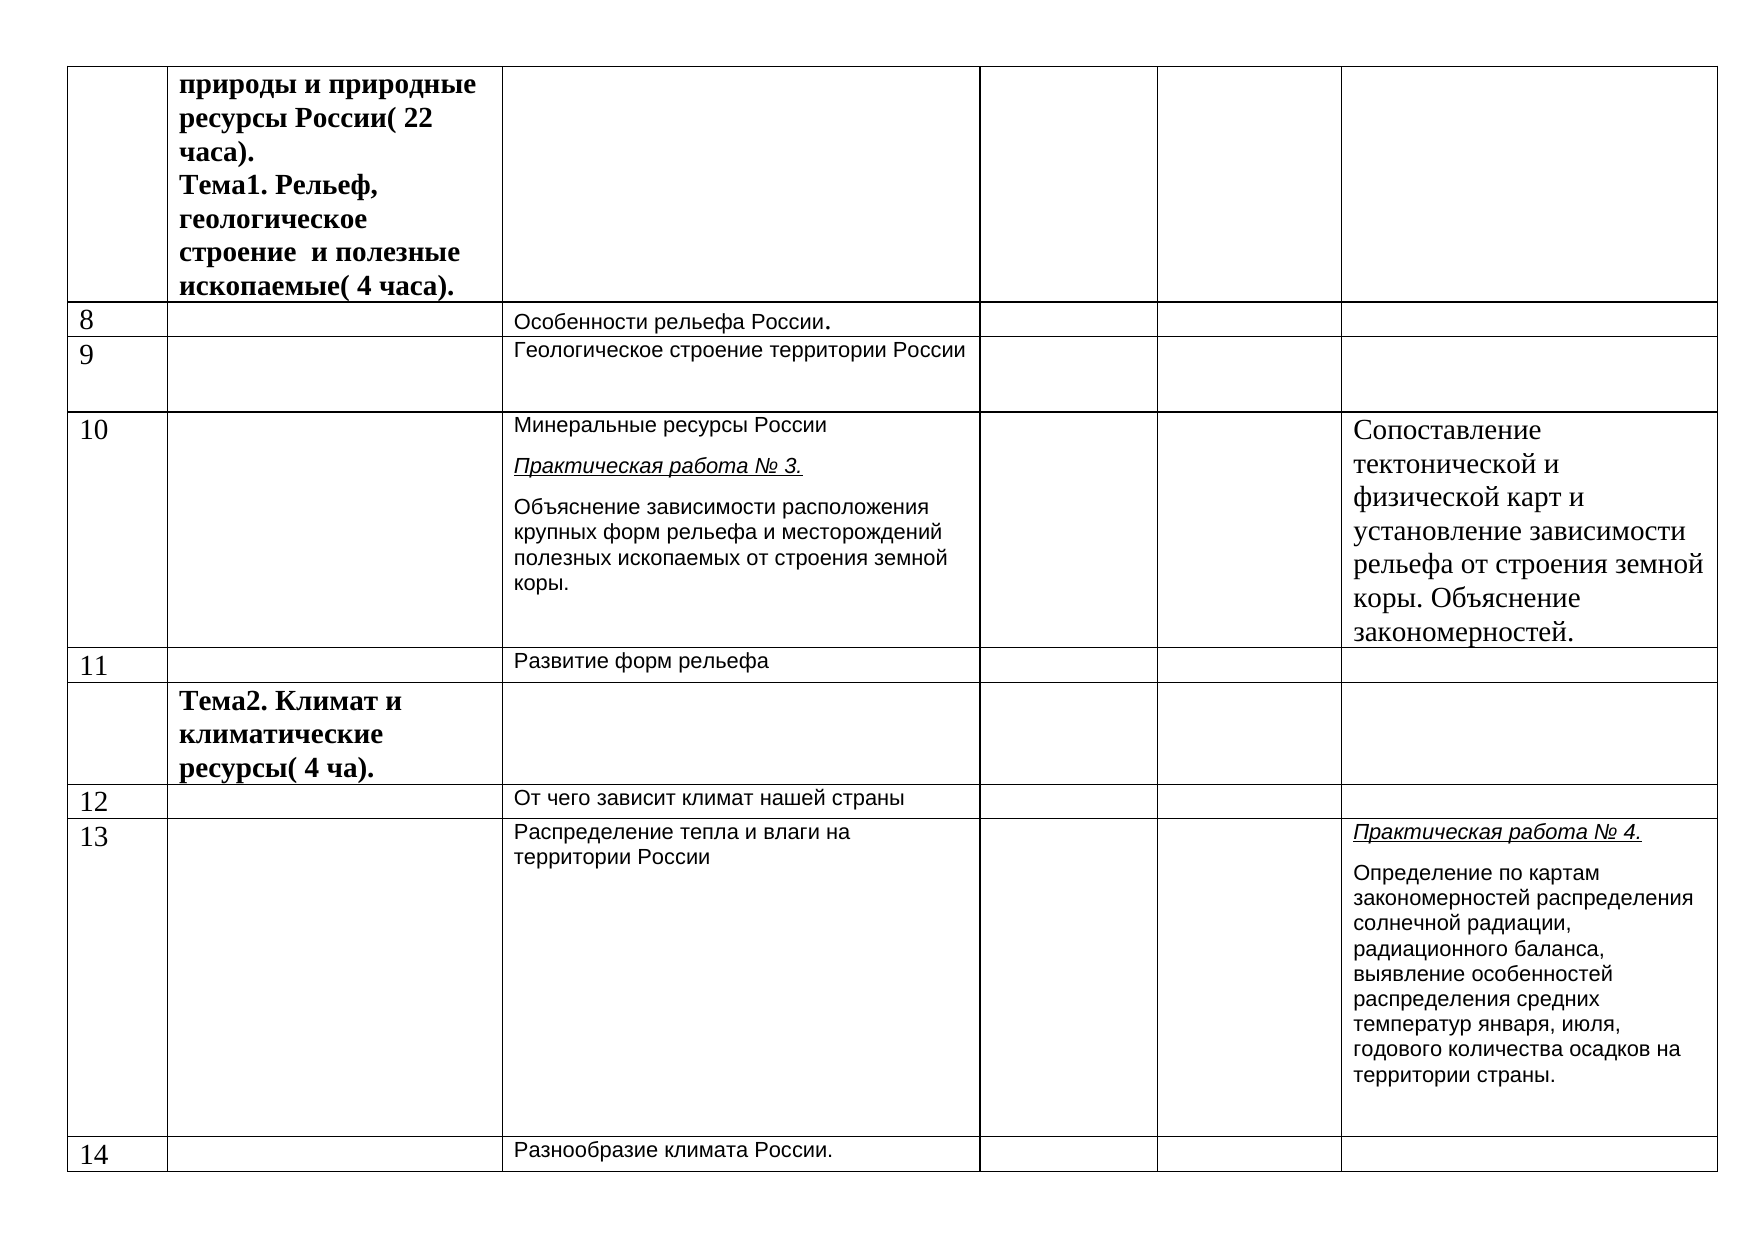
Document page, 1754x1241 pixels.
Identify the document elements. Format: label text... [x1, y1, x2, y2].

table_cell [168, 819, 502, 1136]
table_cell [503, 67, 979, 301]
table_cell 11 [68, 648, 167, 682]
table_cell Развитие форм рельефа [503, 648, 979, 682]
table_cell Разнообразие климата России. [503, 1137, 979, 1171]
table_cell [981, 67, 1157, 301]
table_cell [1158, 648, 1341, 682]
table_cell 9 [68, 337, 167, 411]
table_cell 12 [68, 785, 167, 818]
table_cell [1342, 785, 1717, 818]
table_cell [1158, 785, 1341, 818]
table_cell [1158, 819, 1341, 1136]
table_cell [981, 648, 1157, 682]
table_cell [1342, 337, 1717, 411]
table_cell [1342, 648, 1717, 682]
table_cell [981, 819, 1157, 1136]
table_cell От чего зависит климат нашей страны [503, 785, 979, 818]
table_cell [168, 1137, 502, 1171]
table_cell [1342, 1137, 1717, 1171]
table_cell [168, 785, 502, 818]
table_cell [1158, 303, 1341, 336]
table_cell [981, 303, 1157, 336]
table_cell Сопоставление тектонической и физической карт и установление зависимости рельефа от строения земной коры. Объяснение закономерностей. [1342, 413, 1717, 647]
table_cell 10 [68, 413, 167, 647]
table_cell [1342, 67, 1717, 301]
table_cell [168, 648, 502, 682]
table_cell [168, 413, 502, 647]
table_cell [981, 413, 1157, 647]
table_cell Минеральные ресурсы России Практическая работа № 3. Объяснение зависимости расположения крупных форм рельефа и месторождений полезных ископаемых от строения земной коры. [503, 413, 979, 647]
table_cell [168, 337, 502, 411]
table_cell Тема2. Климат и климатические ресурсы( 4 ча). [168, 683, 502, 783]
table_cell 8 [68, 303, 167, 336]
table_cell [1158, 1137, 1341, 1171]
table_cell [981, 785, 1157, 818]
table_cell 14 [68, 1137, 167, 1171]
table_cell [68, 683, 167, 783]
table_cell Геологическое строение территории России [503, 337, 979, 411]
table_cell 13 [68, 819, 167, 1136]
table_cell [1342, 303, 1717, 336]
table_cell [1342, 683, 1717, 783]
table_cell Особенности рельефа России. [503, 303, 979, 336]
table_cell [981, 683, 1157, 783]
table_cell [1158, 683, 1341, 783]
table_cell [503, 683, 979, 783]
table_cell Распределение тепла и влаги на территории России [503, 819, 979, 1136]
table_cell Практическая работа № 4. Определение по картам закономерностей распределения солнечной радиации, радиационного баланса, выявление особенностей распределения средних температур января, июля, годового количества осадков на территории страны. [1342, 819, 1717, 1136]
table_cell [168, 303, 502, 336]
table_cell [981, 337, 1157, 411]
table_cell [68, 67, 167, 301]
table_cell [168, 67, 502, 301]
table_cell [1158, 413, 1341, 647]
table_cell [1158, 67, 1341, 301]
table_cell [981, 1137, 1157, 1171]
table_cell [1158, 337, 1341, 411]
